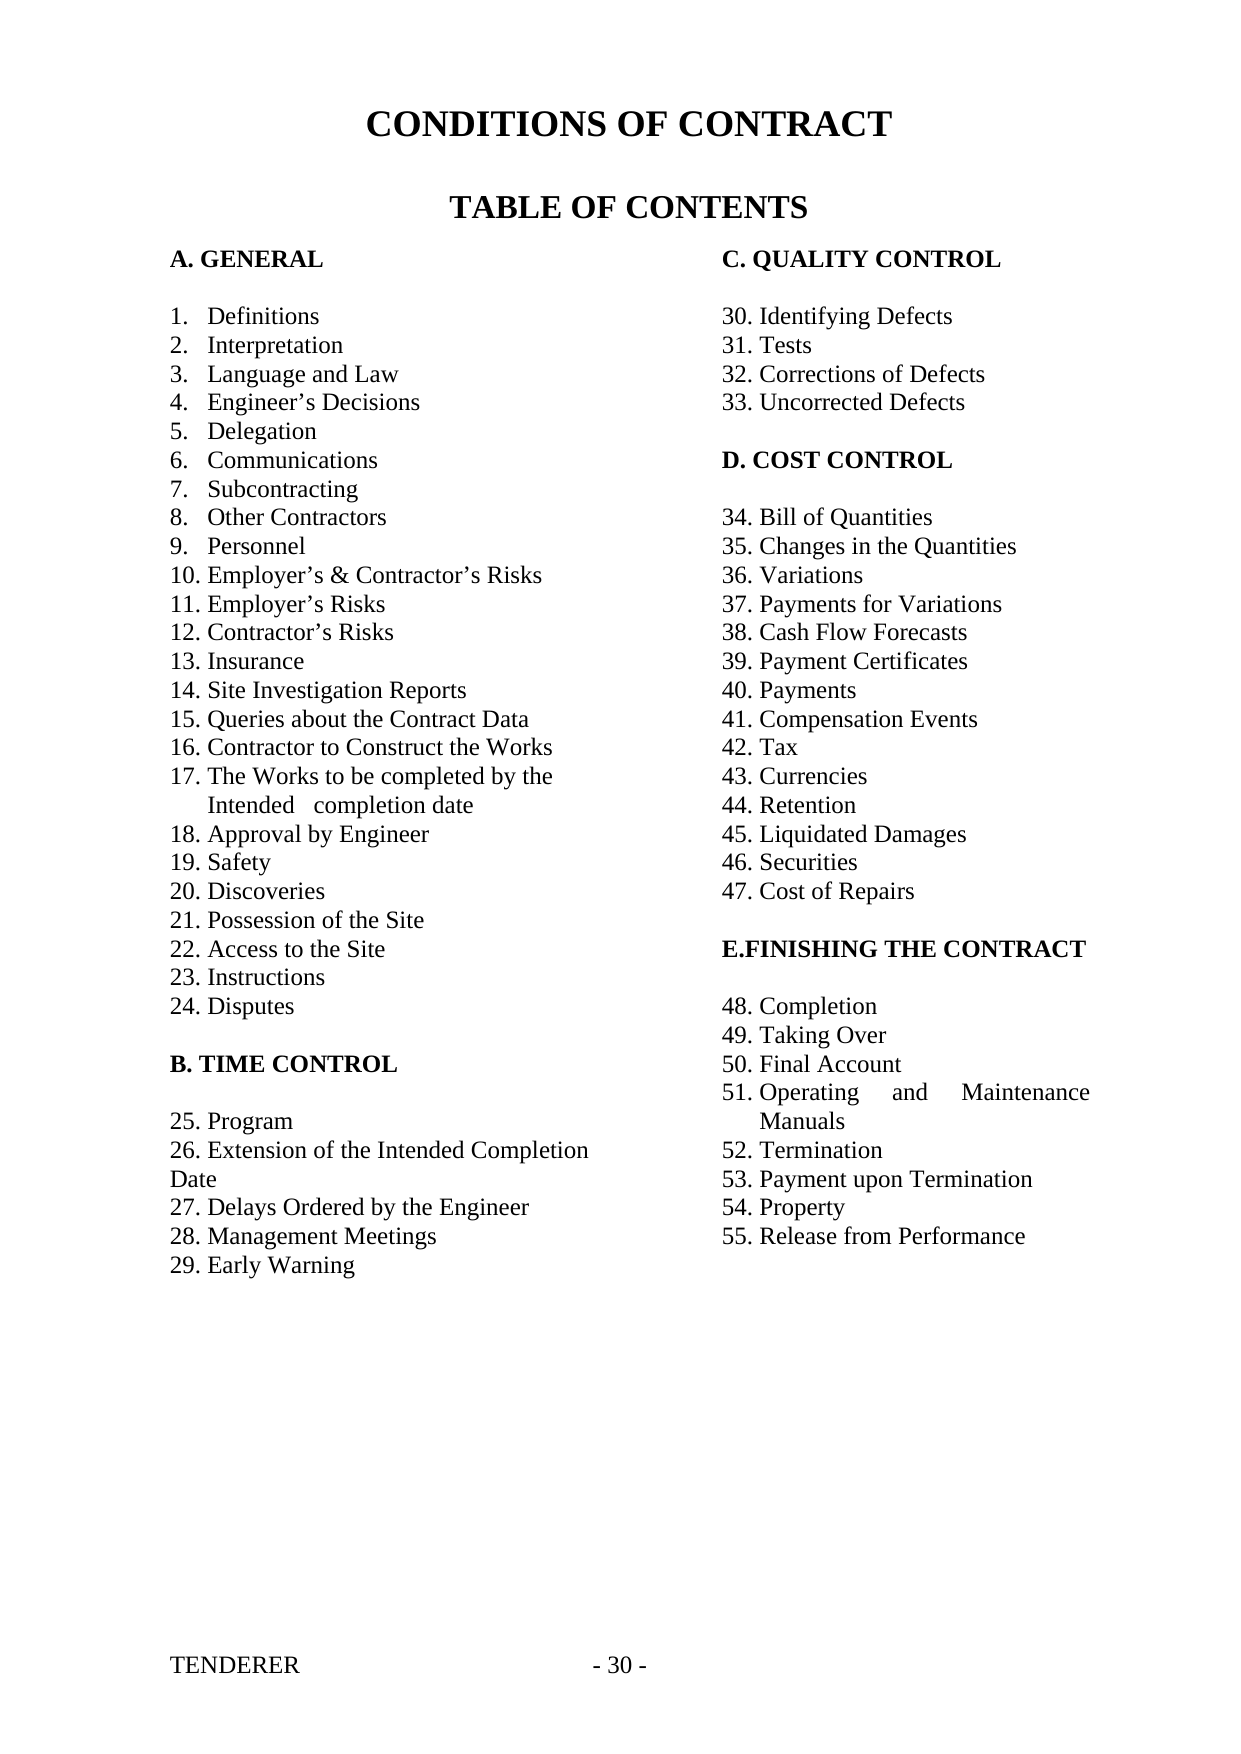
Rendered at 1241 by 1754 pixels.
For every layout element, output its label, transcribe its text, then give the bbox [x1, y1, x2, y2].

title E.FINISHING THE CONTRACT [722, 934, 1090, 962]
title Disputes [169, 991, 647, 1020]
title 27. Delays Ordered by the Engineer [169, 1192, 647, 1221]
title C. QUALITY CONTROL [722, 179, 1090, 272]
title 50. Final Account [722, 1049, 1090, 1077]
title 47. Cost of Repairs [722, 876, 1090, 905]
title 44. Retention [722, 790, 1090, 819]
title 45. Liquidated Damages [722, 819, 1090, 847]
title 40. Payments [722, 675, 1090, 704]
title Release from Performance [722, 1221, 1090, 1250]
title 43. Currencies [722, 761, 1090, 790]
title 2. Interpretation [169, 330, 647, 359]
title 6. Communications [169, 445, 647, 474]
title 11. Employer’s Risks [169, 589, 647, 617]
title 9. Personnel [169, 531, 647, 560]
title 18. Approval by Engineer [169, 819, 647, 847]
title 16. Contractor to Construct the Works [169, 732, 647, 761]
title 21. Possession of the Site [169, 905, 647, 934]
title Operating and Maintenance Manuals [722, 1077, 1090, 1135]
title 48. Completion [722, 991, 1090, 1020]
title 36. Variations [722, 560, 1090, 589]
title 12. Contractor’s Risks [169, 617, 647, 646]
title 4. Engineer’s Decisions [169, 387, 647, 416]
title 37. Payments for Variations [722, 589, 1090, 617]
title 20. Discoveries [169, 876, 647, 905]
title 31. Tests [722, 330, 1090, 359]
title 46. Securities [722, 847, 1090, 876]
title 33. Uncorrected Defects [722, 387, 1090, 416]
title B. TIME CONTROL [169, 1049, 647, 1077]
title 25. Program [169, 1106, 647, 1135]
title 42. Tax [722, 732, 1090, 761]
title 38. Cash Flow Forecasts [722, 617, 1090, 646]
title 7. Subcontracting [169, 474, 647, 502]
title 23. Instructions [169, 962, 647, 991]
title 1. Definitions [169, 301, 647, 330]
title 39. Payment Certificates [722, 646, 1090, 675]
title 32. Corrections of Defects [722, 359, 1090, 387]
title D. COST CONTROL [722, 445, 1090, 474]
title Property [722, 1192, 1090, 1221]
title 28. Management Meetings [169, 1221, 647, 1250]
title 35. Changes in the Quantities [722, 531, 1090, 560]
title 41. Compensation Events [722, 704, 1090, 732]
title 10. Employer’s & Contractor’s Risks [169, 560, 647, 589]
title Intended completion date [207, 790, 647, 819]
title A. GENERAL [169, 212, 647, 272]
title 34. Bill of Quantities [722, 502, 1090, 531]
title Access to the Site [169, 934, 647, 962]
title 14. Site Investigation Reports [169, 675, 647, 704]
title 15. Queries about the Contract Data [169, 704, 647, 732]
title 30. Identifying Defects [722, 301, 1090, 330]
title 49. Taking Over [722, 1020, 1090, 1049]
title 17. The Works to be completed by the [169, 761, 647, 790]
title 26. Extension of the Intended Completion Date [169, 1135, 647, 1192]
title Safety [169, 847, 647, 876]
title 29. Early Warning [169, 1250, 647, 1279]
title 13. Insurance [169, 646, 647, 675]
title 3. Language and Law [169, 359, 647, 387]
title Payment upon Termination [722, 1164, 1090, 1192]
title 5. Delegation [169, 416, 647, 445]
title Termination [722, 1135, 1090, 1164]
title 8. Other Contractors [169, 502, 647, 531]
